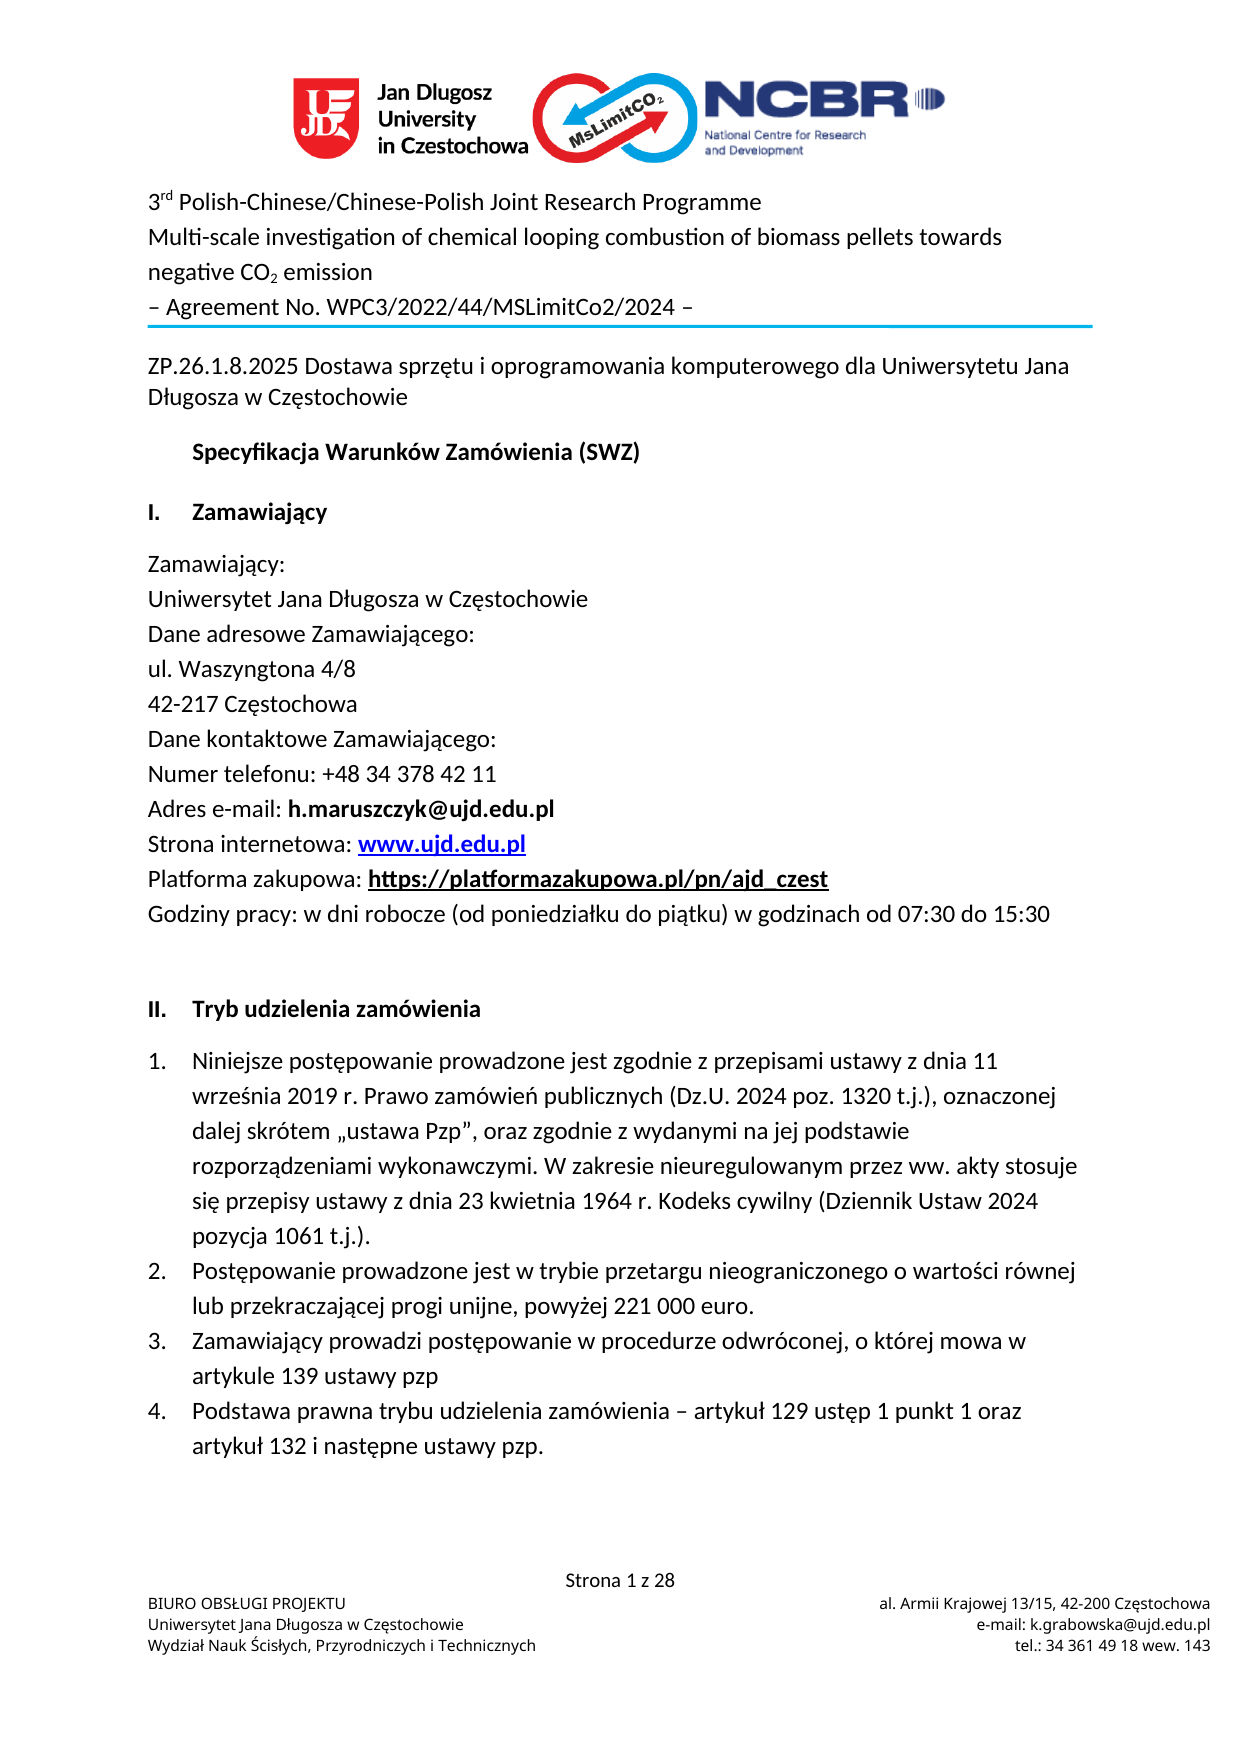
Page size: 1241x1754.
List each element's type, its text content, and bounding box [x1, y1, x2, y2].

list Zamawiający prowadzi postępowanie w procedurze odwróconej, o której mowa w artykule 139 ustawy pzp [148, 1325, 1093, 1390]
text ul. Waszyngtona 4/8 [148, 653, 1093, 684]
list Postępowanie prowadzone jest w trybie przetargu nieograniczonego o wartości równej lub przekraczającej progi unijne, powyżej 221 000 euro. [148, 1255, 1093, 1320]
subtitle Specyfikacja Warunków Zamówienia (SWZ) [192, 436, 1093, 467]
text Dane kontaktowe Zamawiającego: [148, 723, 1093, 754]
picture [663, 73, 952, 163]
text Zamawiający: [148, 548, 1093, 579]
text Dane adresowe Zamawiającego: [148, 618, 1093, 649]
list Podstawa prawna trybu udzielenia zamówienia – artykuł 129 ustęp 1 punkt 1 oraz artykuł 132 i następne ustawy pzp. [148, 1395, 1093, 1460]
text Platforma zakupowa: https://platformazakupowa.pl/pn/ajd_czest [148, 863, 1093, 894]
text Uniwersytet Jana Długosza w Częstochowie [148, 583, 1093, 614]
subtitle Zamawiający [148, 496, 1093, 527]
picture [288, 73, 688, 163]
subtitle Tryb udzielenia zamówienia [148, 993, 1093, 1024]
text Godziny pracy: w dni robocze (od poniedziałku do piątku) w godzinach od 07:30 do 15:30 [148, 898, 1093, 929]
list Niniejsze postępowanie prowadzone jest zgodnie z przepisami ustawy z dnia 11 września 2019 r. Prawo zamówień publicznych (Dz.U. 2024 poz. 1320 t.j.), oznaczonej dalej skrótem „ustawa Pzp”, oraz zgodnie z wydanymi na jej podstawie rozporządzeniami wykonawczymi. W zakresie nieuregulowanym przez ww. akty stosuje się przepisy ustawy z dnia 23 kwietnia 1964 r. Kodeks cywilny (Dziennik Ustaw 2024 pozycja 1061 t.j.). [148, 1045, 1093, 1250]
text 42-217 Częstochowa [148, 688, 1093, 719]
text Numer telefonu: +48 34 378 42 11 [148, 758, 1093, 789]
text Strona internetowa: www.ujd.edu.pl [148, 828, 1093, 859]
text Adres e-mail: h.maruszczyk@ujd.edu.pl [148, 793, 1093, 824]
